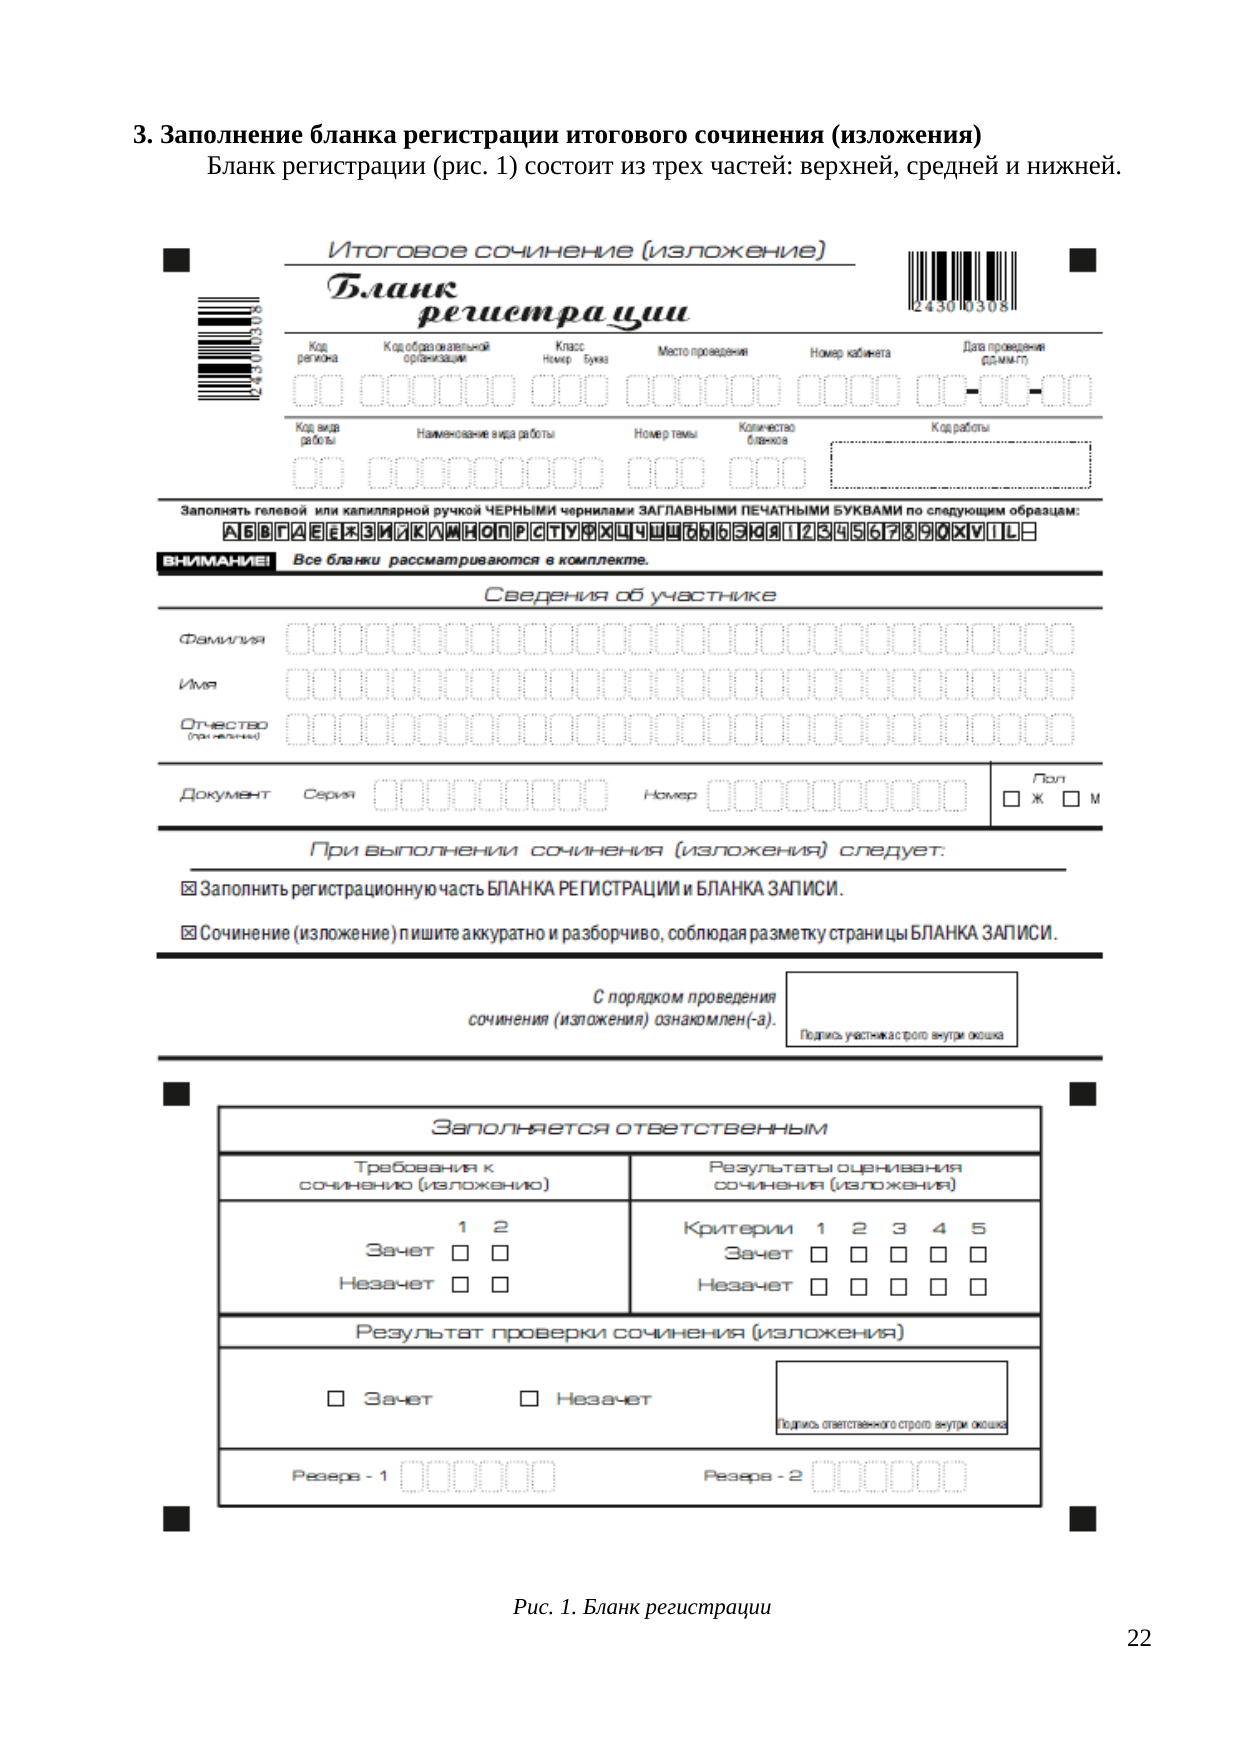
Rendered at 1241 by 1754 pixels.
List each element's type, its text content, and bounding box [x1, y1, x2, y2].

text 3. Заполнение бланка регистрации итогового сочинения (изложения) [133, 118, 1152, 149]
picture [132, 209, 1133, 1565]
text Бланк регистрации (рис. 1) состоит из трех частей: верхней, средней и нижней. [133, 149, 1152, 180]
text Рис. 1. Бланк регистрации [133, 1593, 1152, 1620]
